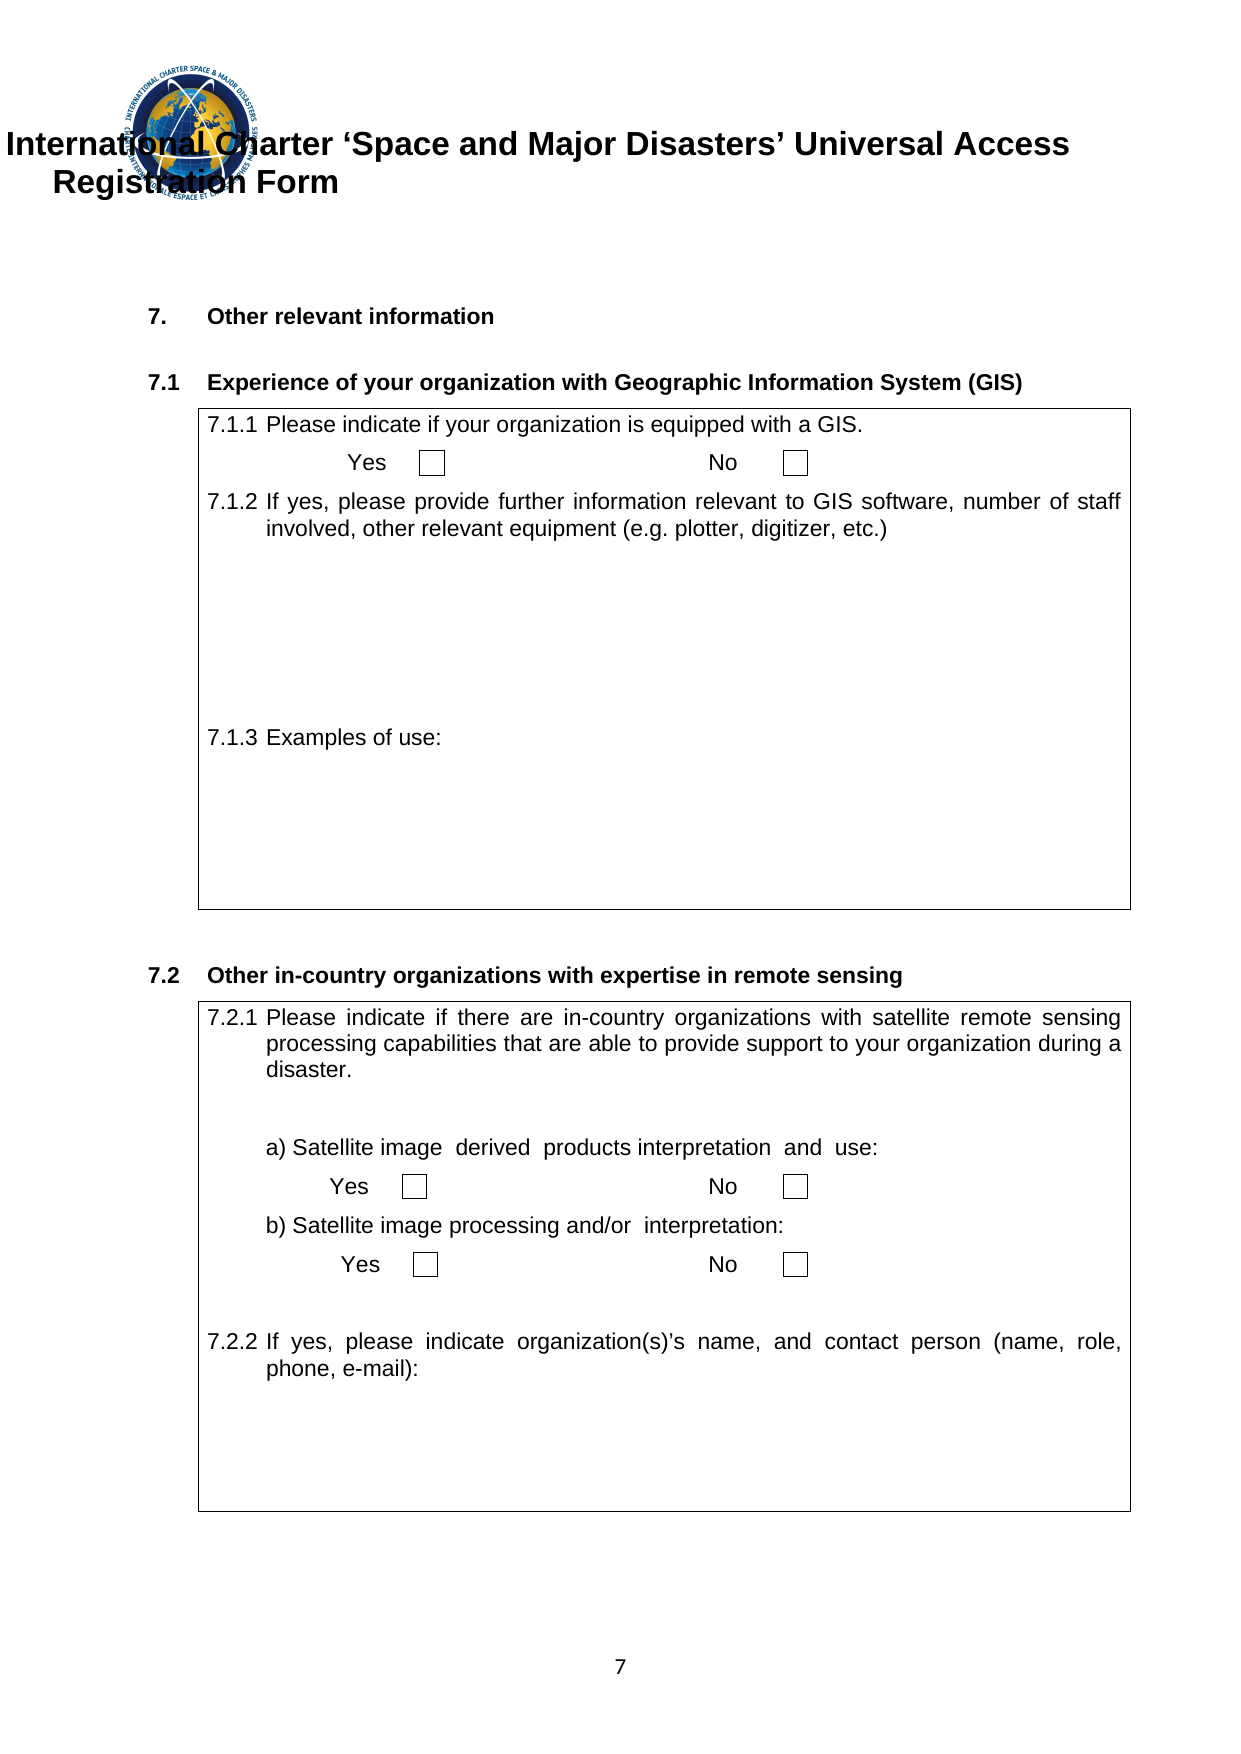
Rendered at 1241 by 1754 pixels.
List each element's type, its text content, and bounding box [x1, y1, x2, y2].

text Yes No [199, 1247, 1130, 1277]
list If yes, please provide further information relevant to GIS software, number of staff involved, other relevant equipment (e.g. plotter, digitizer, etc.) [199, 485, 1130, 541]
list Yes No [199, 1170, 1130, 1199]
picture [118, 59, 264, 206]
text b) Satellite image processing and/or interpretation: [199, 1209, 1130, 1238]
text Yes No [199, 446, 1130, 476]
list Examples of use: [199, 721, 1130, 750]
text a) Satellite image derived products interpretation and use: [199, 1131, 1130, 1160]
list Other relevant information [148, 303, 1122, 330]
list Please indicate if your organization is equipped with a GIS. [199, 409, 1130, 437]
list Other in-country organizations with expertise in remote sensing [148, 962, 1122, 988]
list If yes, please indicate organization(s)’s name, and contact person (name, role, phone, e-mail): [199, 1325, 1130, 1381]
list Please indicate if there are in-country organizations with satellite remote sensing processing capabilities that are able to provide support to your organization during a disaster. [199, 1002, 1130, 1083]
list Experience of your organization with Geographic Information System (GIS) [148, 368, 1122, 395]
